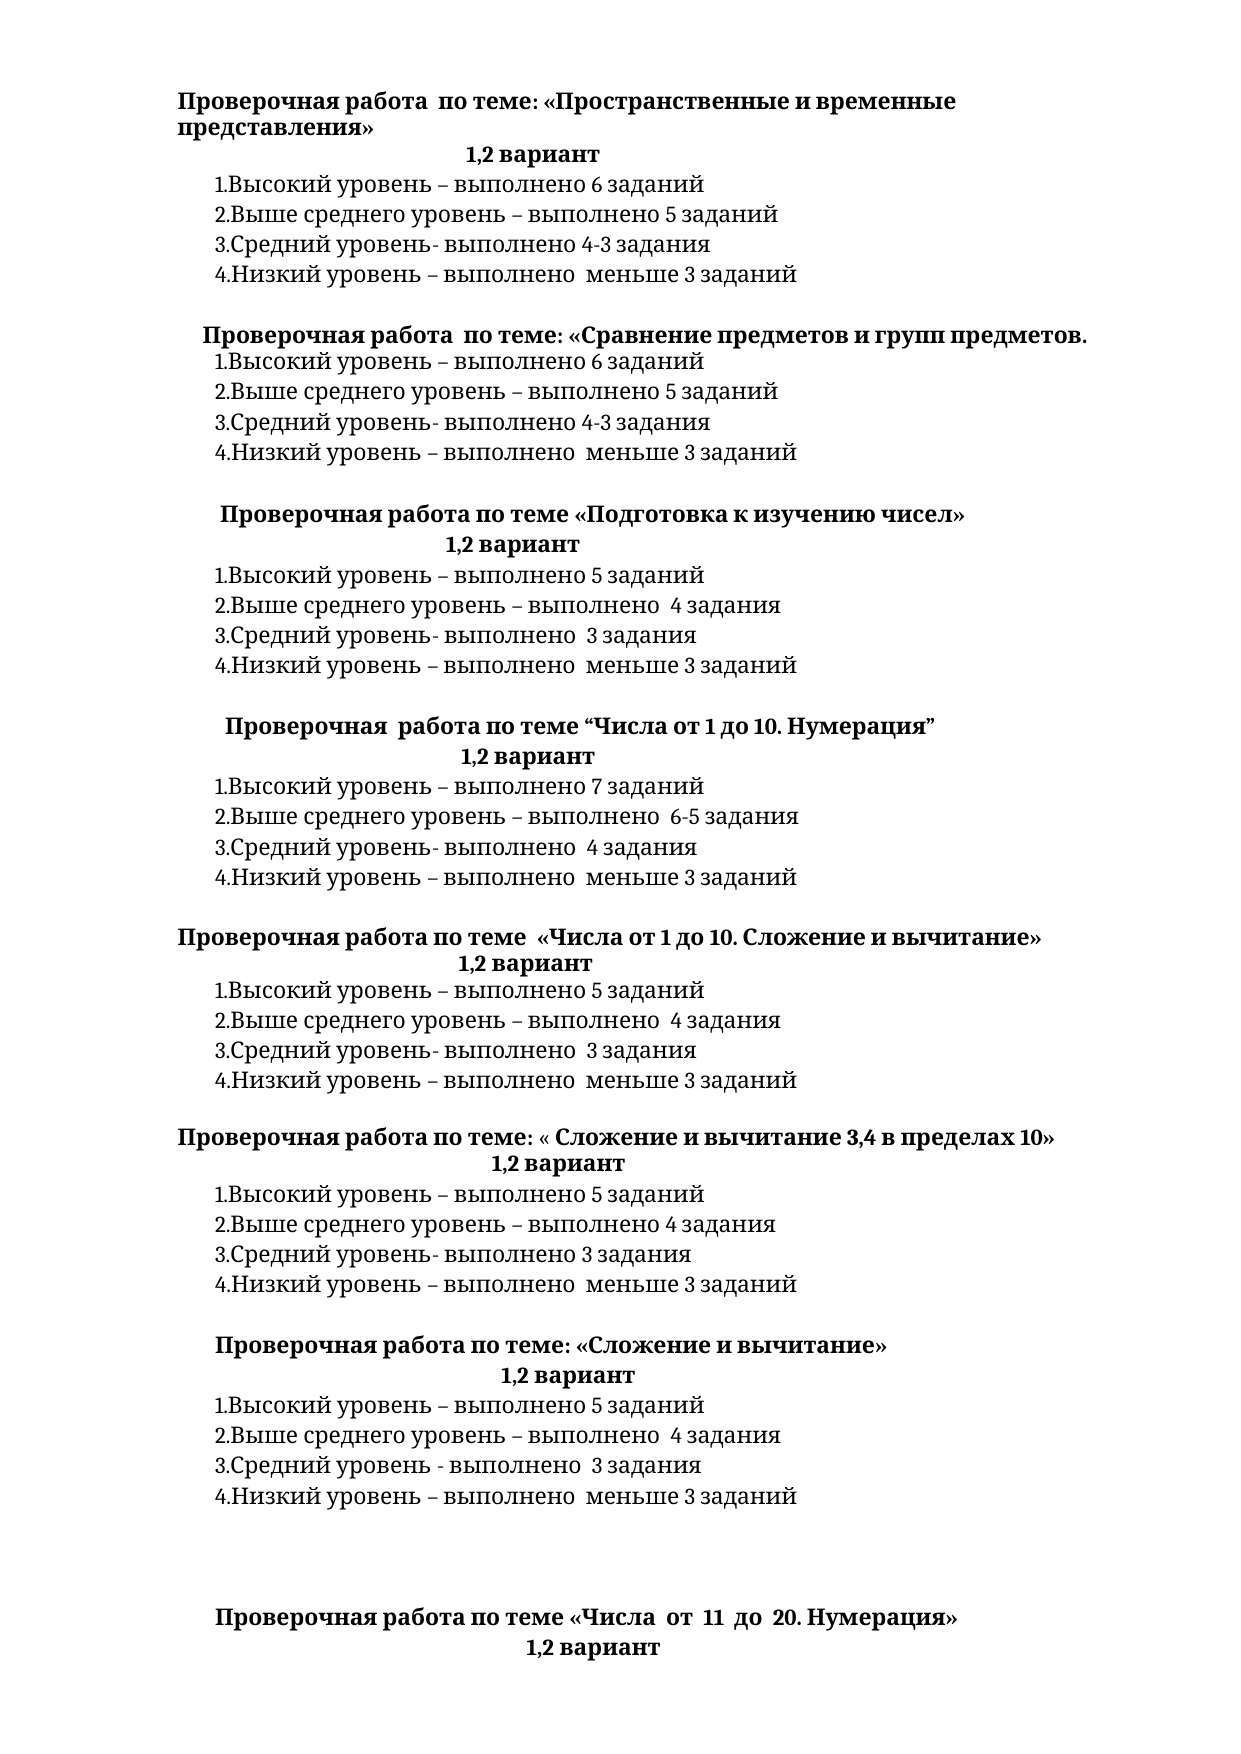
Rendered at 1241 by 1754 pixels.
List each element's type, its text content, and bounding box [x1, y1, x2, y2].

text 4.Низкий уровень – выполнено меньше 3 заданий [215, 262, 1152, 288]
text 1.Высокий уровень – выполнено 6 заданий [215, 172, 1152, 198]
text Проверочная работа по теме “Числа от 1 до 10. Нумерация” [215, 713, 1152, 740]
text 1.Высокий уровень – выполнено 5 заданий [215, 1181, 1152, 1208]
text 1.Высокий уровень – выполнено 5 заданий [215, 978, 1152, 1004]
text Проверочная работа по теме «Числа от 1 до 10. Сложение и вычитание» [177, 925, 1152, 951]
text 1.Высокий уровень – выполнено 7 заданий [215, 774, 1152, 800]
text 3.Средний уровень- выполнено 4-3 задания [215, 409, 1152, 436]
text 3.Средний уровень- выполнено 3 задания [215, 1038, 1152, 1064]
text 1.Высокий уровень – выполнено 5 заданий [215, 1393, 1152, 1419]
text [215, 1483, 1152, 1510]
text 3.Средний уровень - выполнено 3 задания [215, 1453, 1152, 1479]
text Проверочная работа по теме: «Пространственные и временные представления» [177, 89, 1152, 141]
text 4.Низкий уровень – выполнено меньше 3 заданий [215, 653, 1152, 679]
text 1,2 вариант [215, 1151, 1152, 1177]
text Проверочная работа по теме: «Сложение и вычитание» [215, 1332, 1152, 1359]
text 4.Низкий уровень – выполнено меньше 3 заданий [215, 1272, 1152, 1298]
text 1,2 вариант [215, 1634, 1152, 1661]
text Проверочная работа по теме: «Сравнение предметов и групп предметов. [177, 323, 1152, 349]
text 2.Выше среднего уровень – выполнено 6-5 задания [215, 804, 1152, 830]
text 1,2 вариант [177, 951, 1152, 978]
text 1,2 вариант [215, 1363, 1152, 1389]
text 3.Средний уровень- выполнено 4-3 задания [215, 232, 1152, 258]
text 3.Средний уровень- выполнено 3 задания [215, 623, 1152, 649]
text Проверочная работа по теме: « Сложение и вычитание 3,4 в пределах 10» [177, 1125, 1152, 1151]
text 1.Высокий уровень – выполнено 6 заданий [215, 349, 1152, 375]
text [215, 1423, 1152, 1449]
text 4.Низкий уровень – выполнено меньше 3 заданий [215, 439, 1152, 466]
text Проверочная работа по теме «Подготовка к изучению чисел» [215, 502, 1152, 528]
text 2.Выше среднего уровень – выполнено 4 задания [215, 1212, 1152, 1238]
text 1,2 вариант [215, 744, 1152, 770]
text 2.Выше среднего уровень – выполнено 4 задания [215, 593, 1152, 619]
text 1,2 вариант [215, 532, 1152, 558]
text Проверочная работа по теме «Числа от 11 до 20. Нумерация» [215, 1604, 1152, 1631]
text 2.Выше среднего уровень – выполнено 5 заданий [215, 202, 1152, 228]
text 3.Средний уровень- выполнено 4 задания [215, 834, 1152, 861]
text 2.Выше среднего уровень – выполнено 5 заданий [215, 379, 1152, 406]
text 3.Средний уровень- выполнено 3 задания [215, 1242, 1152, 1268]
text 4.Низкий уровень – выполнено меньше 3 заданий [215, 1068, 1152, 1094]
text 1,2 вариант [215, 141, 1152, 168]
text 1.Высокий уровень – выполнено 5 заданий [215, 562, 1152, 589]
text 2.Выше среднего уровень – выполнено 4 задания [215, 1008, 1152, 1034]
text 4.Низкий уровень – выполнено меньше 3 заданий [215, 864, 1152, 891]
